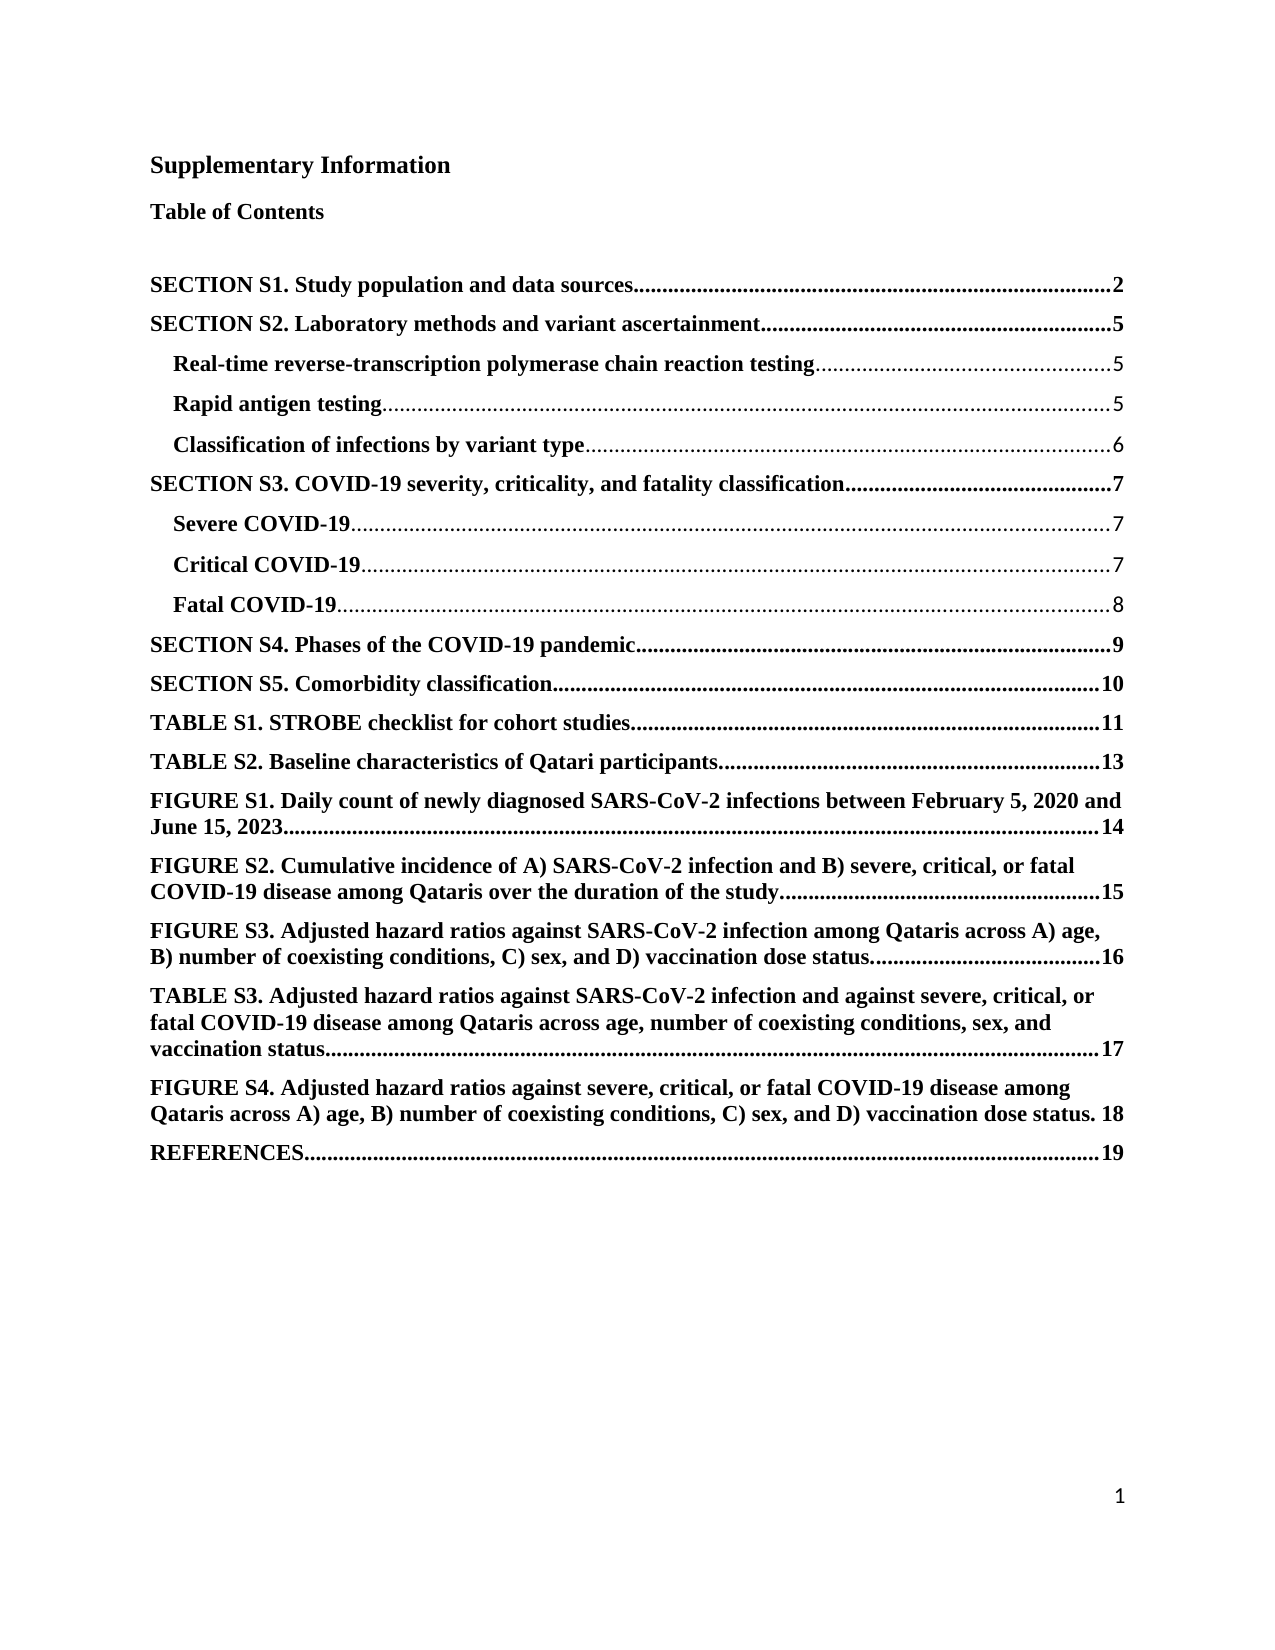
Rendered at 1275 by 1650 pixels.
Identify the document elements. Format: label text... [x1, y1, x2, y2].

text Supplementary Information [150, 150, 1125, 179]
